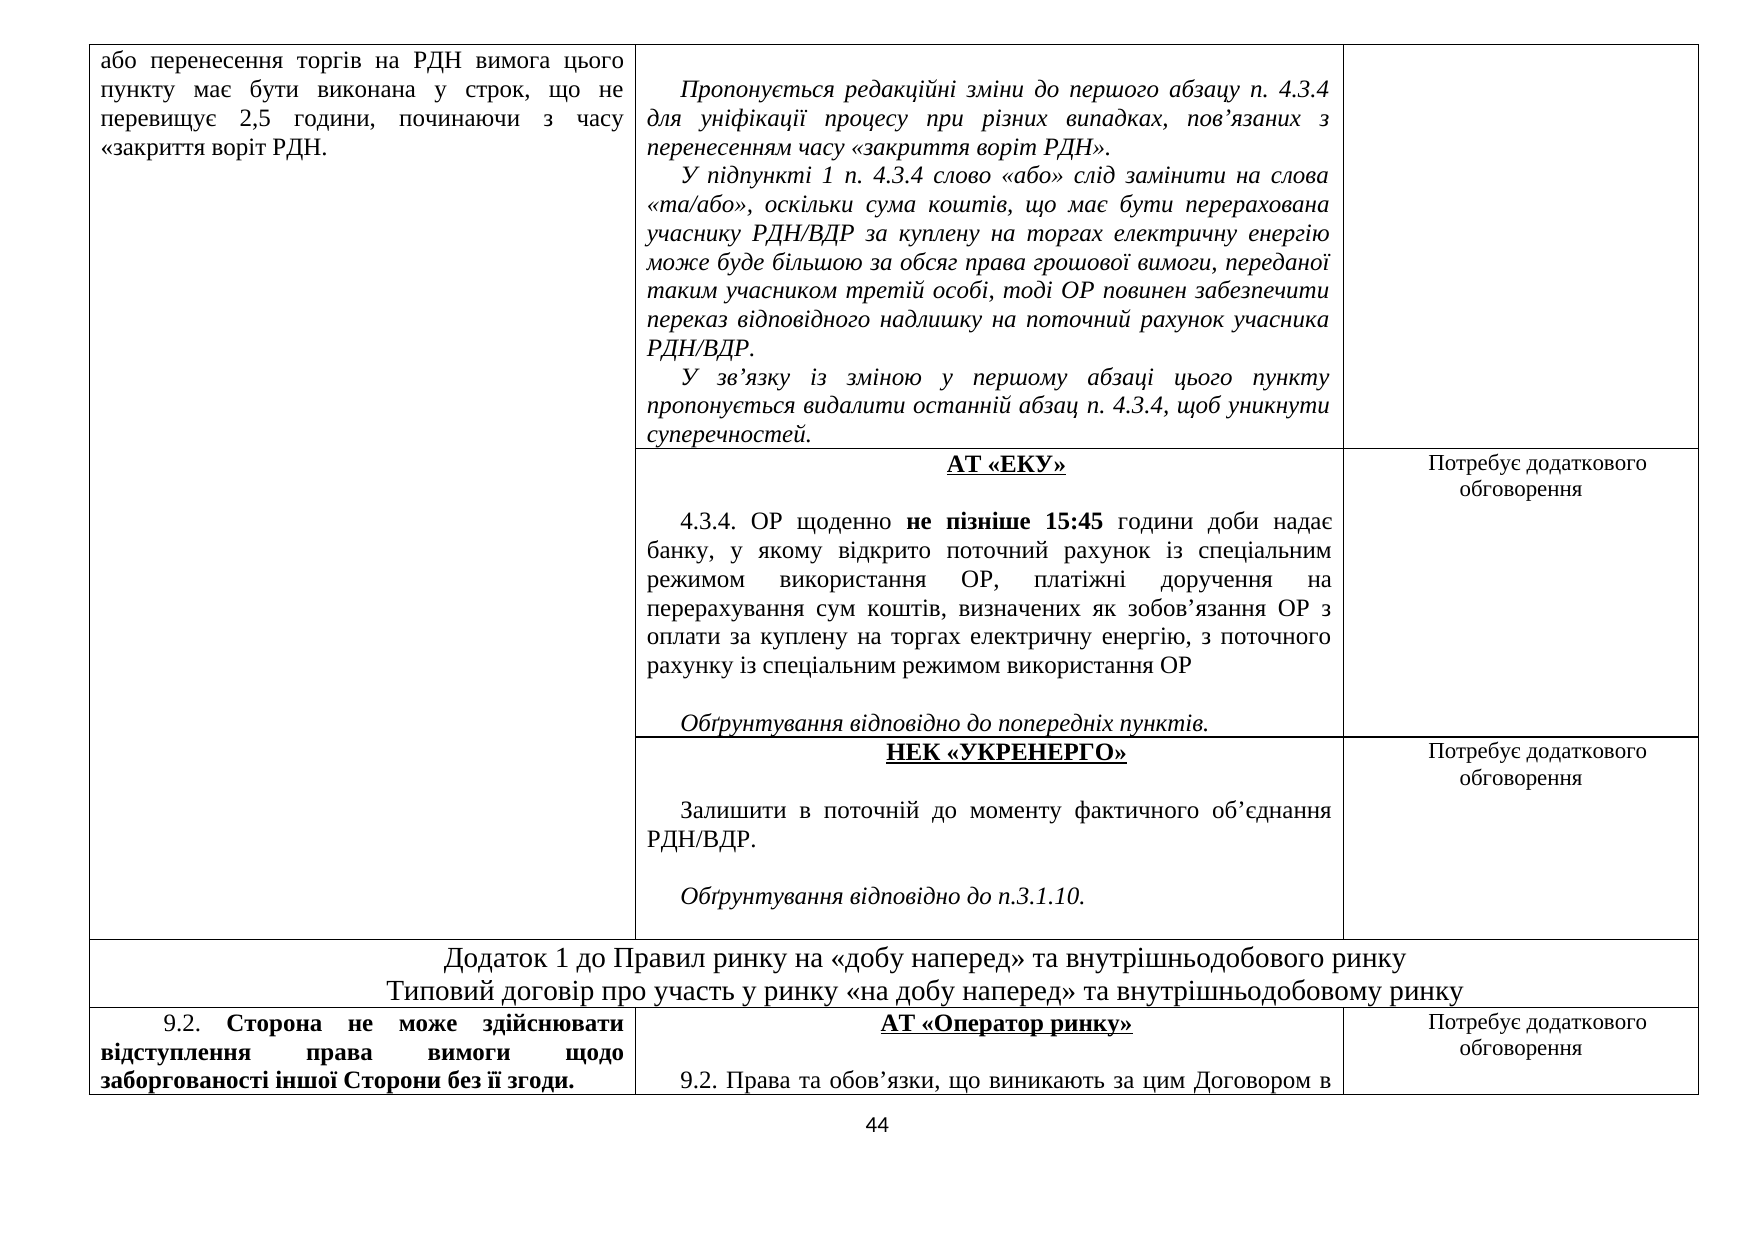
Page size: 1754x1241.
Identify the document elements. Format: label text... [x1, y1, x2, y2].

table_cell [636, 1008, 1343, 1094]
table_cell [1344, 1008, 1698, 1094]
table_cell АТ «ЕКУ» 4.3.4. ОР щоденно не пізніше 15:45 години доби надає банку, у якому відкрито поточний рахунок із спеціальним режимом використання ОР, платіжні доручення на перерахування сум коштів, визначених як зобов’язання ОР з оплати за куплену на торгах електричну енергію, з поточного рахунку із спеціальним режимом використання ОР Обґрунтування відповідно до попередніх пунктів. [636, 449, 1343, 736]
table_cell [90, 45, 635, 939]
table_cell Потребує додаткового обговорення [1344, 738, 1698, 939]
table_cell НЕК «УКРЕНЕРГО» Залишити в поточній до моменту фактичного об’єднання РДН/ВДР. Обґрунтування відповідно до п.3.1.10. [636, 738, 1343, 939]
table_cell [1344, 45, 1698, 448]
table_cell Додаток 1 до Правил ринку на «добу наперед» та внутрішньодобового ринку Типовий договір про участь у ринку «на добу наперед» та внутрішньодобовому ринку [90, 940, 1698, 1007]
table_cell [636, 45, 1343, 448]
table_cell Потребує додаткового обговорення [1344, 449, 1698, 736]
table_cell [90, 1008, 635, 1094]
